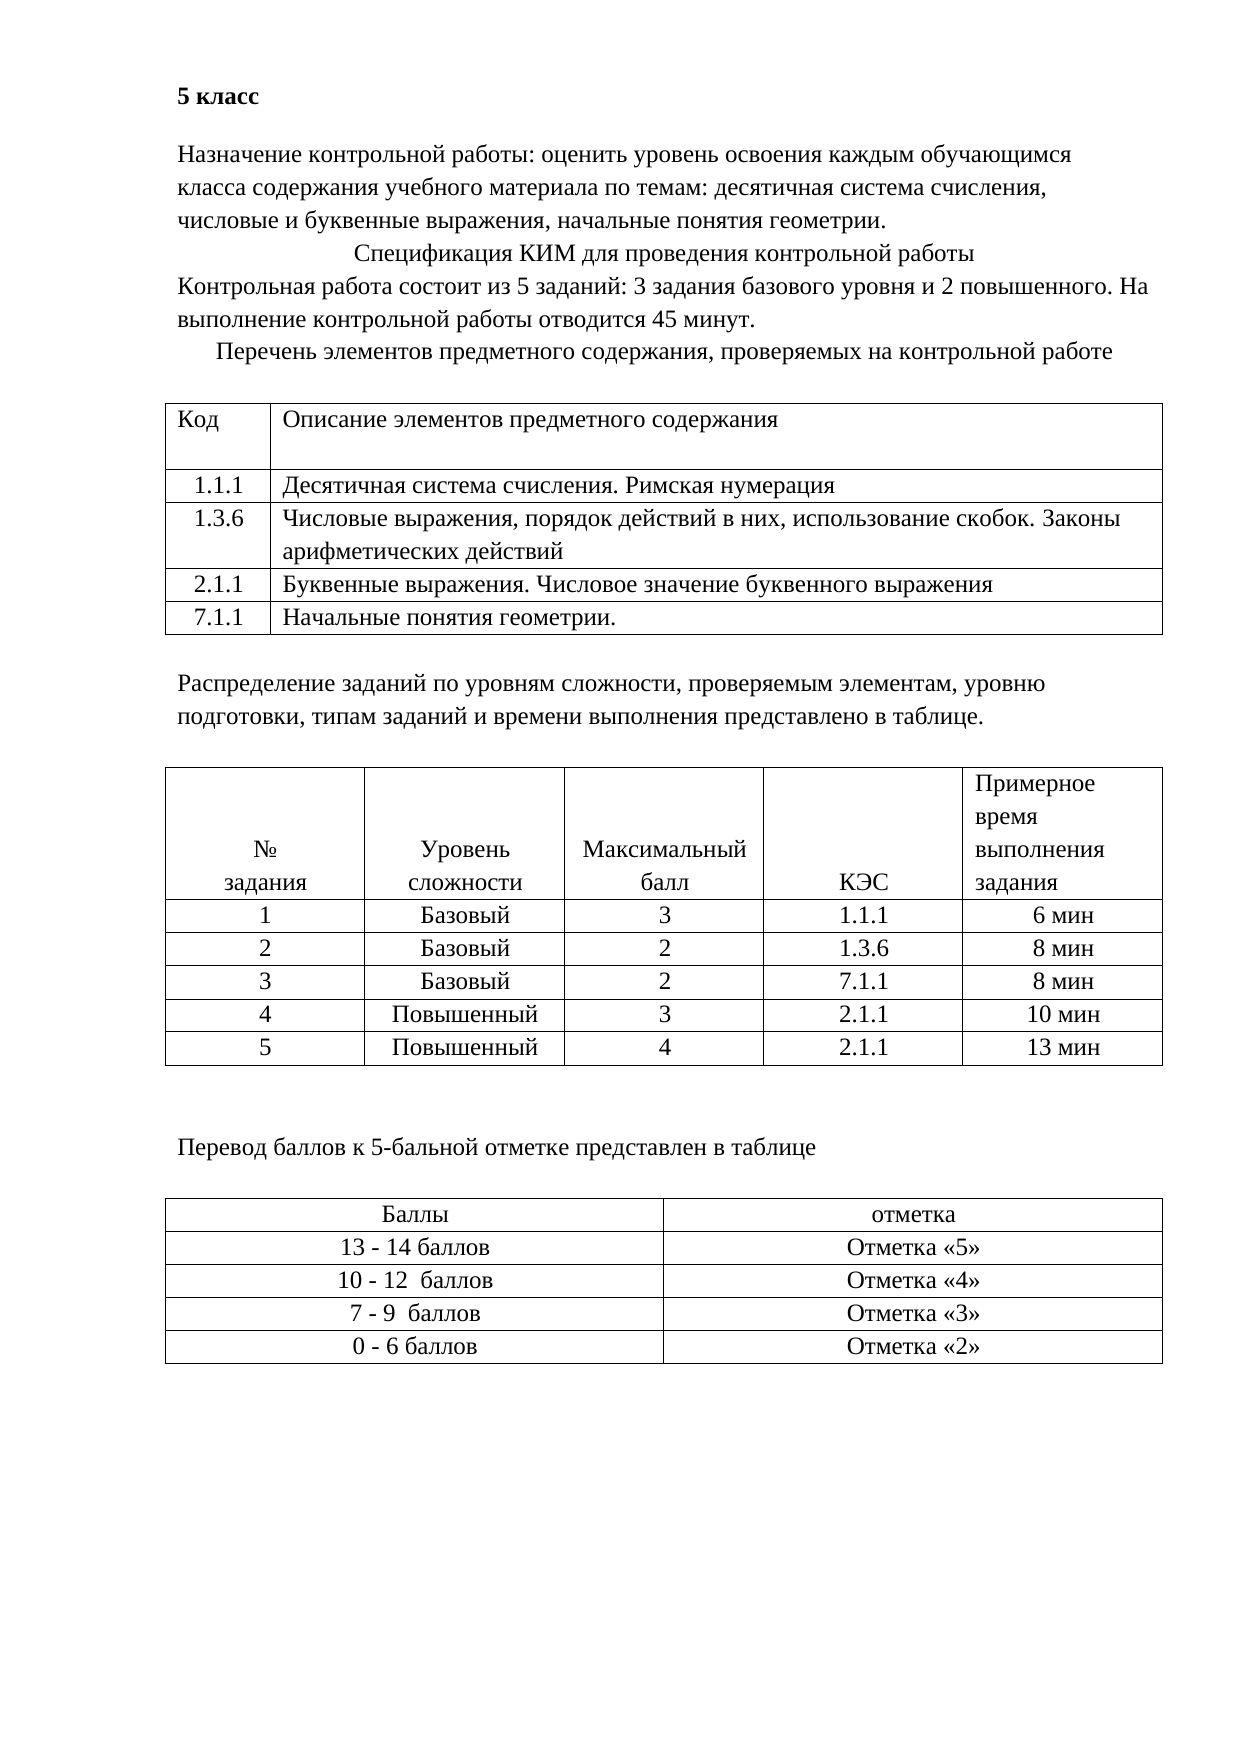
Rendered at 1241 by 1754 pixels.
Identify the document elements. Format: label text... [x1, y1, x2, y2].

table_cell Начальные понятия геометрии. [271, 602, 1162, 634]
table_cell 13 - 14 баллов [166, 1232, 663, 1264]
table_cell Повышенный [365, 1032, 564, 1064]
table_cell 1.1.1 [764, 900, 962, 932]
table_header Максимальный балл [565, 768, 763, 899]
table_cell Отметка «5» [664, 1232, 1162, 1264]
table_cell 1.1.1 [166, 470, 270, 502]
table_cell Базовый [365, 900, 564, 932]
text Спецификация КИМ для проведения контрольной работы [354, 238, 1176, 267]
table_cell 7.1.1 [764, 966, 962, 998]
table_cell 13 мин [963, 1032, 1162, 1064]
table_cell 10 - 12 баллов [166, 1265, 663, 1297]
table_header № задания [166, 768, 364, 899]
table_cell 7.1.1 [166, 602, 270, 634]
table_cell Отметка «3» [664, 1298, 1162, 1330]
table_cell 7 - 9 баллов [166, 1298, 663, 1330]
table_cell Числовые выражения, порядок действий в них, использование скобок. Законы арифметических действий [271, 503, 1162, 568]
table_cell Базовый [365, 966, 564, 998]
table_cell 2.1.1 [166, 569, 270, 601]
table_header Примерное время выполнения задания [963, 768, 1162, 899]
table_cell Десятичная система счисления. Римская нумерация [271, 470, 1162, 502]
table_header КЭС [764, 768, 962, 899]
table_cell 1 [166, 900, 364, 932]
table_cell 2.1.1 [764, 1000, 962, 1031]
table_header отметка [664, 1199, 1162, 1231]
table_cell 2 [166, 933, 364, 965]
text Назначение контрольной работы: оценить уровень освоения каждым обучающимся класса содержания учебного материала по темам: десятичная система счисления, числовые и буквенные выражения, начальные понятия геометрии. [177, 139, 1115, 233]
table_cell 4 [166, 1000, 364, 1031]
table_cell 5 [166, 1032, 364, 1064]
table_cell Отметка «4» [664, 1265, 1162, 1297]
text Контрольная работа состоит из 5 заданий: 3 задания базового уровня и 2 повышенного. На выполнение контрольной работы отводится 45 минут. [177, 271, 1150, 333]
text Распределение заданий по уровням сложности, проверяемым элементам, уровню подготовки, типам заданий и времени выполнения представлено в таблице. [177, 668, 1115, 729]
text Перевод баллов к 5-бальной отметке представлен в таблице [177, 1132, 1176, 1161]
table_header Описание элементов предметного содержания [271, 404, 1162, 469]
table_cell 3 [565, 1000, 763, 1031]
table_cell 1.3.6 [764, 933, 962, 965]
table_cell 2 [565, 933, 763, 965]
table_cell 1.3.6 [166, 503, 270, 568]
table_cell 2 [565, 966, 763, 998]
table_cell 8 мин [963, 933, 1162, 965]
table_cell Базовый [365, 933, 564, 965]
table_cell 8 мин [963, 966, 1162, 998]
table_cell Отметка «2» [664, 1331, 1162, 1363]
table_cell 3 [565, 900, 763, 932]
table_header Код [166, 404, 270, 469]
text Перечень элементов предметного содержания, проверяемых на контрольной работе [216, 337, 1176, 365]
table_cell 2.1.1 [764, 1032, 962, 1064]
table_cell Повышенный [365, 1000, 564, 1031]
table_cell 4 [565, 1032, 763, 1064]
table_cell 0 - 6 баллов [166, 1331, 663, 1363]
table_cell 6 мин [963, 900, 1162, 932]
table_header Уровень сложности [365, 768, 564, 899]
table_cell Буквенные выражения. Числовое значение буквенного выражения [271, 569, 1162, 601]
table_cell 10 мин [963, 1000, 1162, 1031]
text 5 класс [177, 81, 1176, 110]
table_header Баллы [166, 1199, 663, 1231]
table_cell 3 [166, 966, 364, 998]
